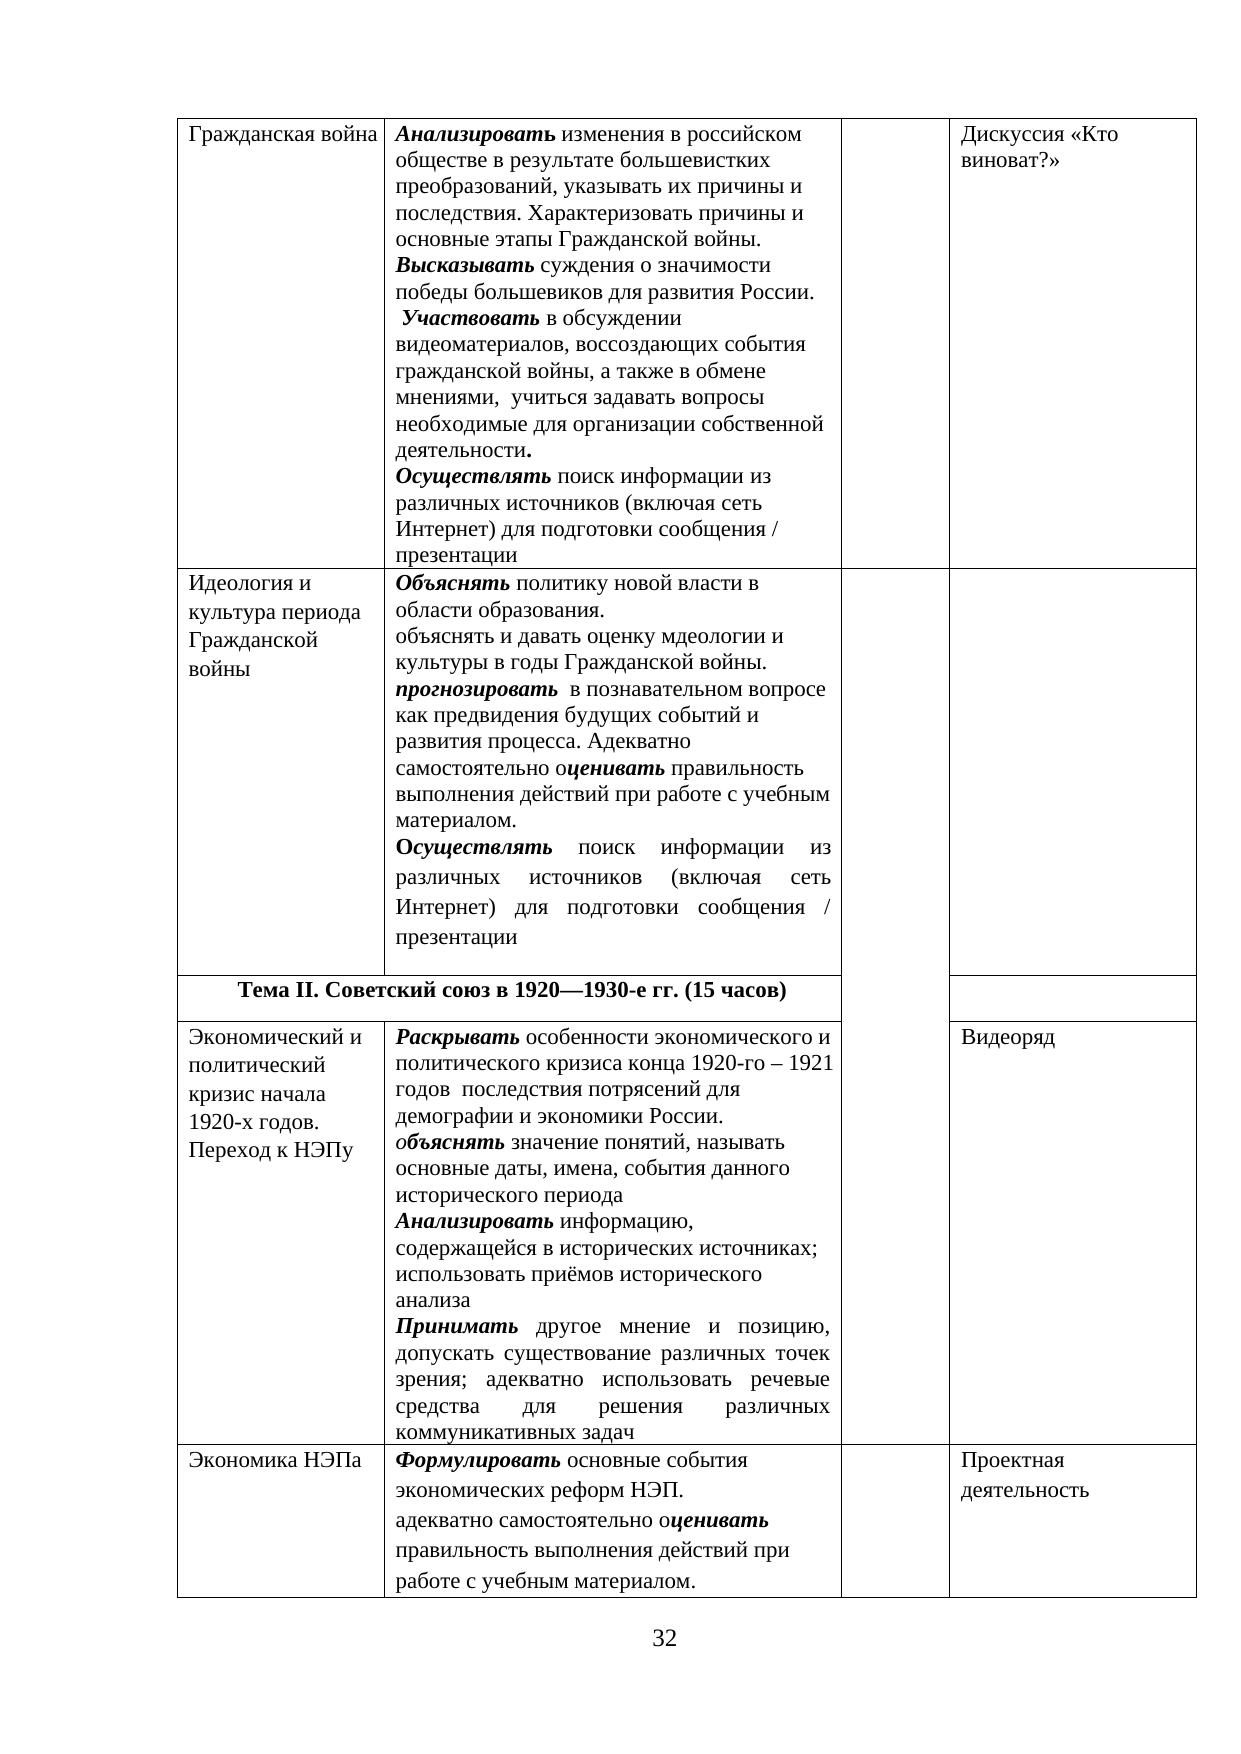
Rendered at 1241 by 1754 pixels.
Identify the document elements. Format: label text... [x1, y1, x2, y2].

table_cell Объяснять политику новой власти в области образования. объяснять и давать оценку мдеологии и культуры в годы Гражданской войны. прогнозировать в познавательном вопросе как предвидения будущих событий и развития процесса. Адекватно самостоятельно оценивать правильность выполнения действий при работе с учебным материалом. Осуществлять поиск информации из различных источников (включая сеть Интернет) для подготовки сообщения / презентации [385, 569, 841, 974]
table_cell [950, 569, 1196, 974]
table_cell Видеоряд [950, 1022, 1196, 1444]
table_cell Дискуссия «Кто виноват?» [950, 119, 1196, 568]
table_cell Идеология и культура периода Гражданской войны [178, 569, 384, 974]
table_cell Гражданская война [178, 119, 384, 568]
table_cell Экономика НЭПа [178, 1445, 384, 1597]
table_cell [842, 1445, 949, 1597]
table_cell Анализировать изменения в российском обществе в результате большевистких преобразований, указывать их причины и последствия. Характеризовать причины и основные этапы Гражданской войны. Высказывать суждения о значимости победы большевиков для развития России. Участвовать в обсуждении видеоматериалов, воссоздающих события гражданской войны, а также в обмене мнениями, учиться задавать вопросы необходимые для организации собственной деятельности. Осуществлять поиск информации из различных источников (включая сеть Интернет) для подготовки сообщения / презентации [385, 119, 841, 568]
table_cell [842, 569, 949, 1444]
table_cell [950, 1445, 1196, 1597]
table_cell [950, 976, 1196, 1021]
table_cell Раскрывать особенности экономического и политического кризиса конца 1920-го – 1921 годов последствия потрясений для демографии и экономики России. объяснять значение понятий, называть основные даты, имена, события данного исторического периода Анализировать информацию, содержащейся в исторических источниках; использовать приёмов исторического анализа Принимать другое мнение и позицию, допускать существование различных точек зрения; адекватно использовать речевые средства для решения различных коммуникативных задач [385, 1022, 841, 1444]
table_cell Тема II. Советский союз в 1920—1930-е гг. (15 часов) [178, 976, 841, 1021]
table_cell [842, 119, 949, 568]
table_cell Экономический и политический кризис начала 1920-х годов. Переход к НЭПу [178, 1022, 384, 1444]
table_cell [385, 1445, 841, 1597]
